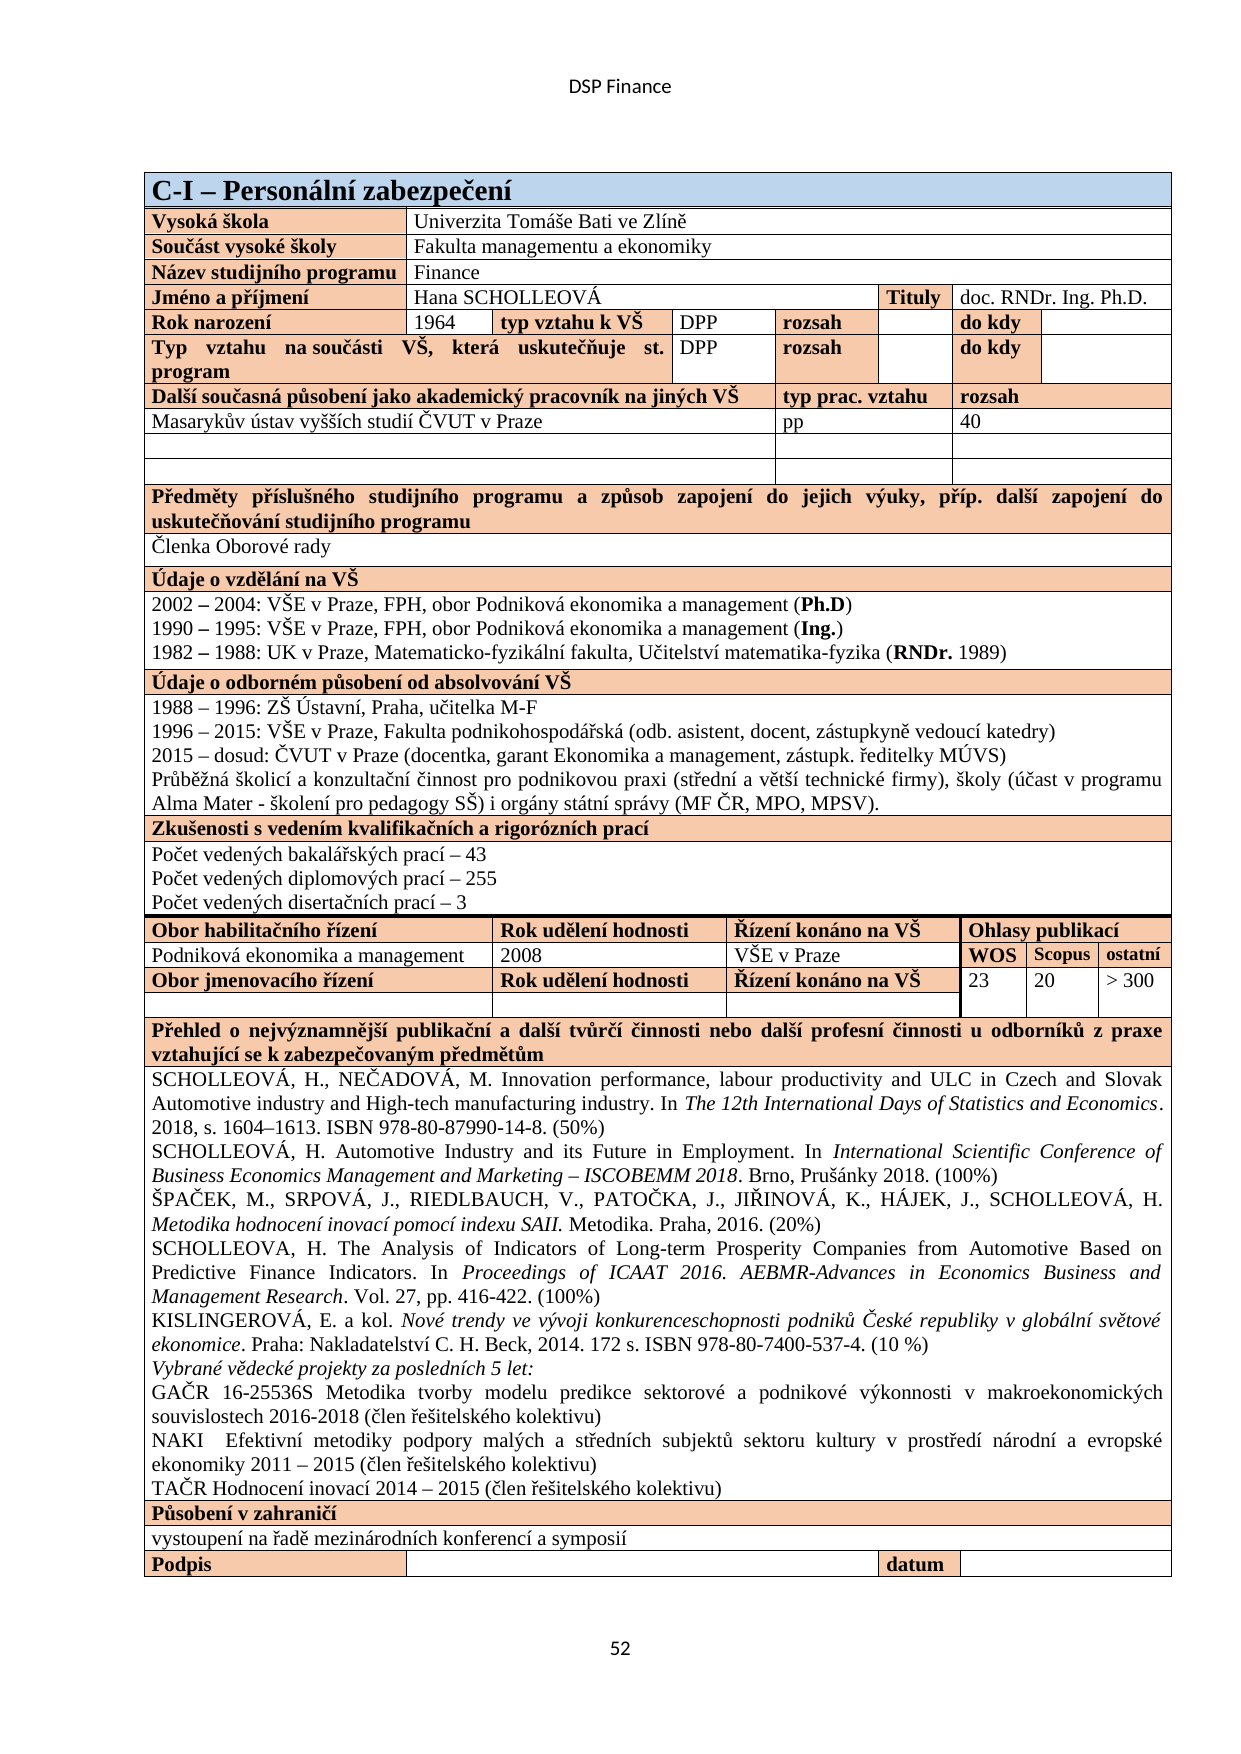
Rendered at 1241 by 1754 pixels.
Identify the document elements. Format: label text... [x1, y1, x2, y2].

table_cell typ vztahu k VŠ [493, 310, 672, 334]
table_cell Jméno a příjmení [145, 285, 406, 309]
table_cell Počet vedených bakalářských prací – 43 Počet vedených diplomových prací – 255 Počet vedených disertačních prací – 3 [145, 842, 1171, 914]
table_cell [145, 434, 775, 458]
table_cell Přehled o nejvýznamnější publikační a další tvůrčí činnosti nebo další profesní činnosti u odborníků z praxe vztahující se k zabezpečovaným předmětům [145, 1018, 1171, 1066]
table_cell ostatní [1099, 943, 1171, 967]
table_cell [1042, 335, 1171, 383]
table_cell Název studijního programu [145, 260, 406, 284]
table_cell Řízení konáno na VŠ [727, 918, 959, 942]
table_cell rozsah [776, 310, 878, 334]
table_cell Obor habilitačního řízení [145, 918, 492, 942]
table_cell VŠE v Praze [727, 943, 959, 967]
table_cell [776, 434, 952, 458]
table_cell SCHOLLEOVÁ, H., NEČADOVÁ, M. Innovation performance, labour productivity and ULC in Czech and Slovak Automotive industry and High-tech manufacturing industry. In The 12th International Days of Statistics and Economics. 2018, s. 1604–1613. ISBN 978-80-87990-14-8. (50%) SCHOLLEOVÁ, H. Automotive Industry and its Future in Employment. In International Scientific Conference of Business Economics Management and Marketing – ISCOBEMM 2018. Brno, Prušánky 2018. (100%) ŠPAČEK, M., SRPOVÁ, J., RIEDLBAUCH, V., PATOČKA, J., JIŘINOVÁ, K., HÁJEK, J., SCHOLLEOVÁ, H. Metodika hodnocení inovací pomocí indexu SAII. Metodika. Praha, 2016. (20%) SCHOLLEOVA, H. The Analysis of Indicators of Long-term Prosperity Companies from Automotive Based on Predictive Finance Indicators. In Proceedings of ICAAT 2016. AEBMR-Advances in Economics Business and Management Research. Vol. 27, pp. 416-422. (100%) KISLINGEROVÁ, E. a kol. Nové trendy ve vývoji konkurenceschopnosti podniků České republiky v globální světové ekonomice. Praha: Nakladatelství C. H. Beck, 2014. 172 s. ISBN 978-80-7400-537-4. (10 %) Vybrané vědecké projekty za posledních 5 let: GAČR 16-25536S Metodika tvorby modelu predikce sektorové a podnikové výkonnosti v makroekonomických souvislostech 2016-2018 (člen řešitelského kolektivu) NAKI Efektivní metodiky podpory malých a středních subjektů sektoru kultury v prostředí národní a evropské ekonomiky 2011 – 2015 (člen řešitelského kolektivu) TAČR Hodnocení inovací 2014 – 2015 (člen řešitelského kolektivu) [145, 1067, 1171, 1500]
table_cell Scopus [1027, 943, 1098, 967]
table_cell [776, 459, 952, 483]
table_cell Tituly [879, 285, 952, 309]
table_cell Další současná působení jako akademický pracovník na jiných VŠ [145, 384, 775, 408]
table_cell Fakulta managementu a ekonomiky [407, 235, 1171, 258]
table_cell 23 [962, 968, 1026, 1017]
table_cell do kdy [953, 310, 1041, 334]
table_cell Rok narození [145, 310, 406, 334]
table_cell Zkušenosti s vedením kvalifikačních a rigorózních prací [145, 816, 1171, 841]
table_cell 2008 [493, 943, 726, 967]
table_cell DPP [673, 335, 775, 383]
table_cell 2002 – 2004: VŠE v Praze, FPH, obor Podniková ekonomika a management (Ph.D) 1990 – 1995: VŠE v Praze, FPH, obor Podniková ekonomika a management (Ing.) 1982 – 1988: UK v Praze, Matematicko-fyzikální fakulta, Učitelství matematika-fyzika (RNDr. 1989) [145, 592, 1171, 669]
table_cell [1042, 310, 1171, 334]
table_cell Obor jmenovacího řízení [145, 968, 492, 992]
table_cell 1988 – 1996: ZŠ Ústavní, Praha, učitelka M-F 1996 – 2015: VŠE v Praze, Fakulta podnikohospodářská (odb. asistent, docent, zástupkyně vedoucí katedry) 2015 – dosud: ČVUT v Praze (docentka, garant Ekonomika a management, zástupk. ředitelky MÚVS) Průběžná školicí a konzultační činnost pro podnikovou praxi (střední a větší technické firmy), školy (účast v programu Alma Mater - školení pro pedagogy SŠ) i orgány státní správy (MF ČR, MPO, MPSV). [145, 695, 1171, 815]
table_cell Členka Oborové rady [145, 534, 1171, 566]
table_cell DPP [673, 310, 775, 334]
table_cell Předměty příslušného studijního programu a způsob zapojení do jejich výuky, příp. další zapojení do uskutečňování studijního programu [145, 485, 1171, 533]
table_cell 40 [953, 409, 1171, 433]
table_cell > 300 [1099, 968, 1171, 1017]
table_cell Podpis [145, 1551, 406, 1576]
table_cell [145, 993, 492, 1017]
table_cell doc. RNDr. Ing. Ph.D. [953, 285, 1171, 309]
table_header C-I – Personální zabezpečení [145, 173, 1171, 206]
table_cell Podniková ekonomika a management [145, 943, 492, 967]
table_cell WOS [962, 943, 1026, 967]
table_cell 1964 [407, 310, 492, 334]
table_cell [879, 310, 952, 334]
table_cell [407, 1551, 878, 1576]
table_cell Součást vysoké školy [145, 235, 406, 258]
table_cell Masarykův ústav vyšších studií ČVUT v Praze [145, 409, 775, 433]
table_cell Údaje o vzdělání na VŠ [145, 567, 1171, 591]
table_cell Ohlasy publikací [962, 918, 1171, 942]
table_cell rozsah [953, 384, 1171, 408]
table_cell Údaje o odborném působení od absolvování VŠ [145, 670, 1171, 694]
table_cell [727, 993, 959, 1017]
table_cell Rok udělení hodnosti [493, 918, 726, 942]
table_cell [879, 335, 952, 383]
table_cell 20 [1027, 968, 1098, 1017]
table_cell [961, 1551, 1171, 1576]
table_cell [953, 459, 1171, 483]
table_cell Rok udělení hodnosti [493, 968, 726, 992]
table_cell datum [879, 1551, 960, 1576]
table_cell Univerzita Tomáše Bati ve Zlíně [407, 209, 1171, 233]
table_cell rozsah [776, 335, 878, 383]
table_cell Vysoká škola [145, 209, 406, 233]
table_cell typ prac. vztahu [776, 384, 952, 408]
table_cell Finance [407, 260, 1171, 284]
table_cell vystoupení na řadě mezinárodních konferencí a symposií [145, 1526, 1171, 1550]
table_cell [145, 459, 775, 483]
table_cell Působení v zahraničí [145, 1501, 1171, 1525]
table_cell pp [776, 409, 952, 433]
table_cell Typ vztahu na součásti VŠ, která uskutečňuje st. program [145, 335, 672, 383]
table_cell Hana SCHOLLEOVÁ [407, 285, 878, 309]
table_cell [953, 434, 1171, 458]
table_cell do kdy [953, 335, 1041, 383]
table_cell [493, 993, 726, 1017]
table_cell Řízení konáno na VŠ [727, 968, 959, 992]
